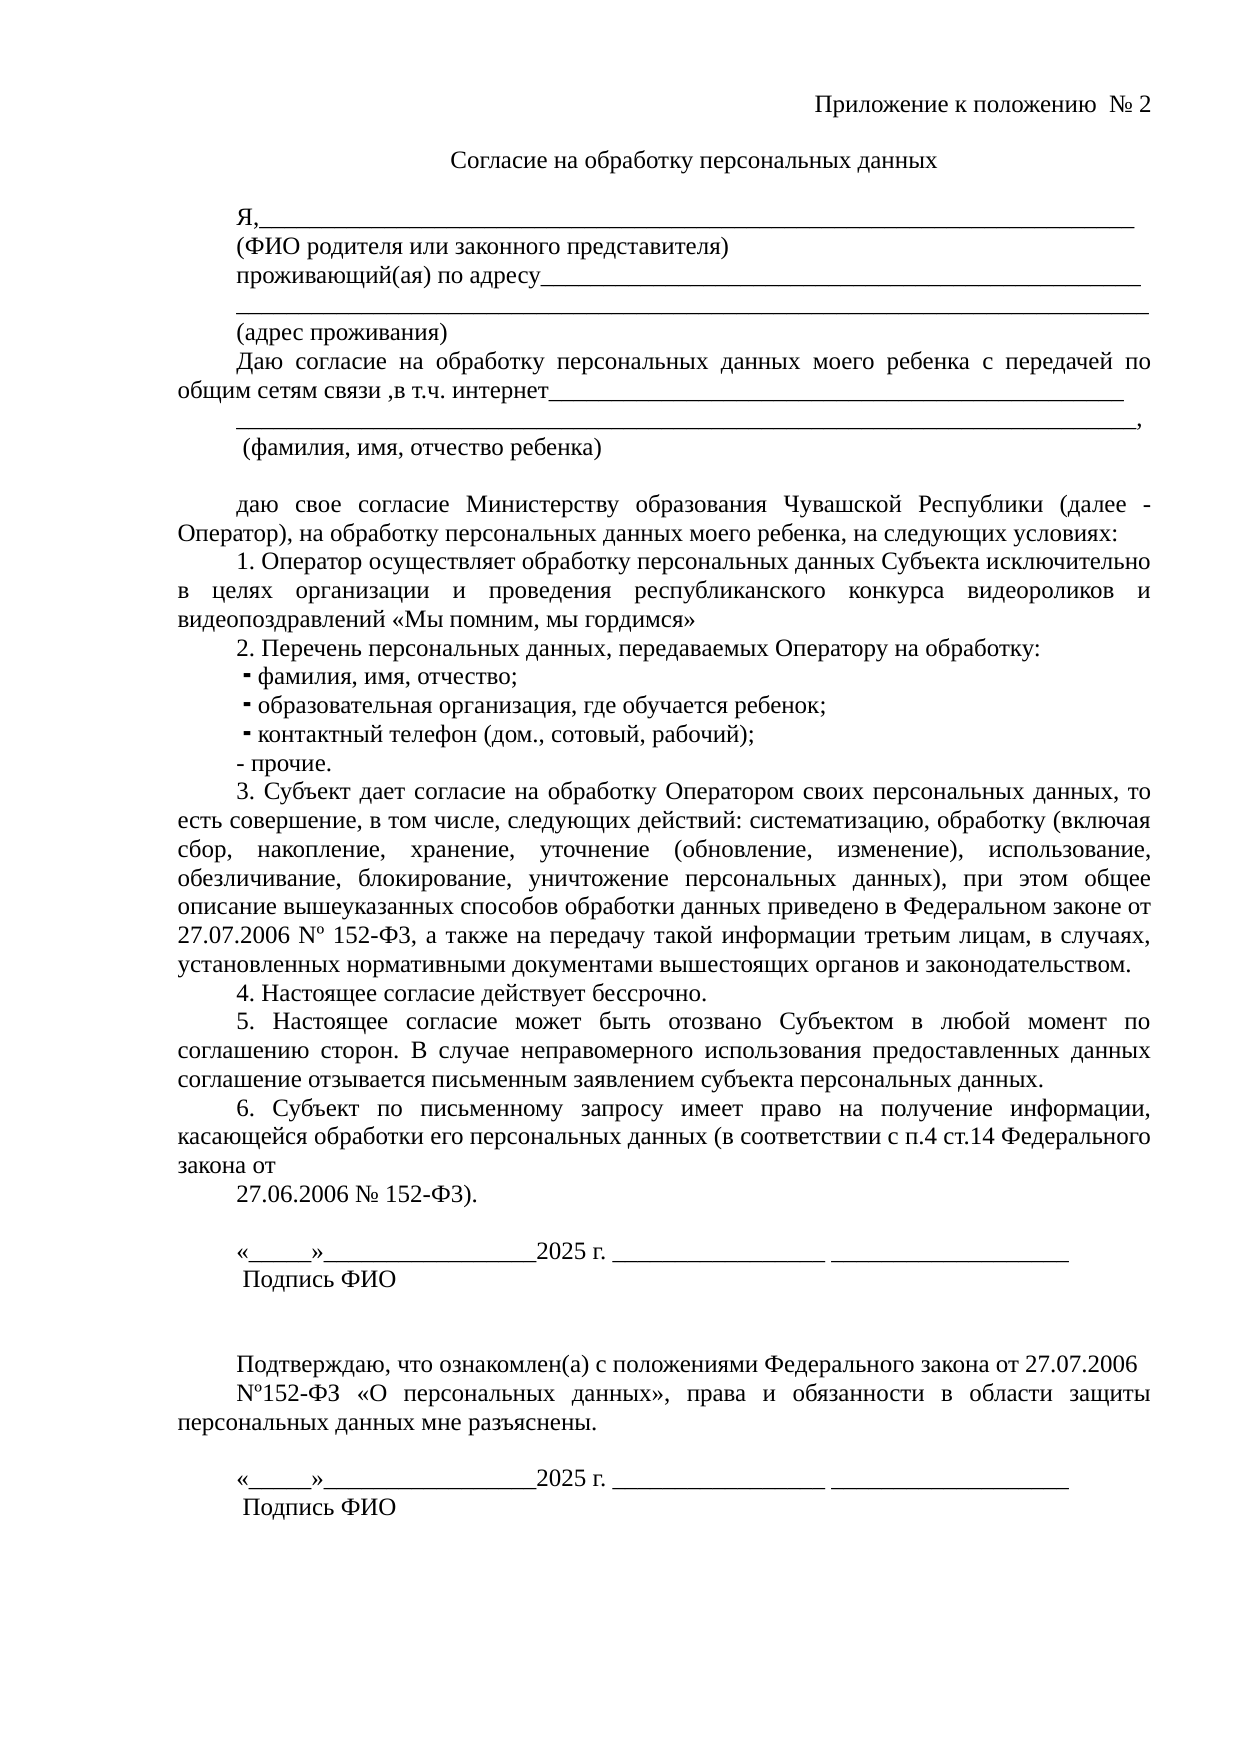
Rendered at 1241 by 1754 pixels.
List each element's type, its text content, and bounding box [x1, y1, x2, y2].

text 6. Субъект по письменному запросу имеет право на получение информации, касающейся обработки его персональных данных (в соответствии с п.4 ст.14 Федерального закона от [177, 1093, 1152, 1179]
text 27.06.2006 № 152-Ф3). [177, 1179, 1152, 1208]
text (фамилия, имя, отчество ребенка) [177, 432, 1152, 461]
text (адрес проживания) [177, 317, 1152, 346]
text 4. Настоящее согласие действует бессрочно. [177, 978, 1152, 1006]
text Я,______________________________________________________________________ [177, 202, 1152, 231]
text Даю согласие на обработку персональных данных моего ребенка с передачей по общим сетям связи ,в т.ч. интернет______________________________________________ [177, 346, 1152, 403]
text ⁃ образовательная организация, где обучается ребенок; [177, 690, 1152, 719]
text 3. Субъект дает согласие на обработку Оператором своих персональных данных, то есть совершение, в том числе, следующих действий: систематизацию, обработку (включая сбор, накопление, хранение, уточнение (обновление, изменение), использование, обезличивание, блокирование, уничтожение персональных данных), при этом общее описание вышеуказанных способов обработки данных приведено в Федеральном законе от 27.07.2006 Nº 152-Ф3, а также на передачу такой информации третьим лицам, в случаях, установленных нормативными документами вышестоящих органов и законодательством. [177, 776, 1152, 978]
text ⁃ фамилия, имя, отчество; [177, 661, 1152, 690]
text _________________________________________________________________________ [177, 288, 1152, 317]
text ________________________________________________________________________, [177, 403, 1152, 432]
text 1. Оператор осуществляет обработку персональных данных Субъекта исключительно в целях организации и проведения республиканского конкурса видеороликов и видеопоздравлений «Мы помним, мы гордимся» [177, 546, 1152, 633]
text Подтверждаю, что ознакомлен(а) с положениями Федерального закона от 27.07.2006 [177, 1349, 1152, 1378]
text 2. Перечень персональных данных, передаваемых Оператору на обработку: [177, 633, 1152, 661]
text Приложение к положению № 2 [177, 89, 1152, 117]
text Согласие на обработку персональных данных [177, 145, 1152, 174]
text ⁃ контактный телефон (дом., сотовый, рабочий); [177, 719, 1152, 748]
text Nº152-ФЗ «О персональных данных», права и обязанности в области защиты персональных данных мне разъяснены. [177, 1378, 1152, 1436]
text «_____»_________________2025 г. _________________ ___________________ [177, 1463, 1152, 1492]
text (ФИО родителя или законного представителя) [177, 231, 1152, 260]
text проживающий(ая) по адресу________________________________________________ [177, 260, 1152, 288]
text - прочие. [177, 748, 1152, 776]
text 5. Настоящее согласие может быть отозвано Субъектом в любой момент по соглашению сторон. В случае неправомерного использования предоставленных данных соглашение отзывается письменным заявлением субъекта персональных данных. [177, 1006, 1152, 1093]
text Подпись ФИО [177, 1492, 1152, 1521]
text «_____»_________________2025 г. _________________ ___________________ [177, 1236, 1152, 1264]
text даю свое согласие Министерству образования Чувашской Республики (далее - Оператор), на обработку персональных данных моего ребенка, на следующих условиях: [177, 489, 1152, 546]
text Подпись ФИО [177, 1264, 1152, 1293]
